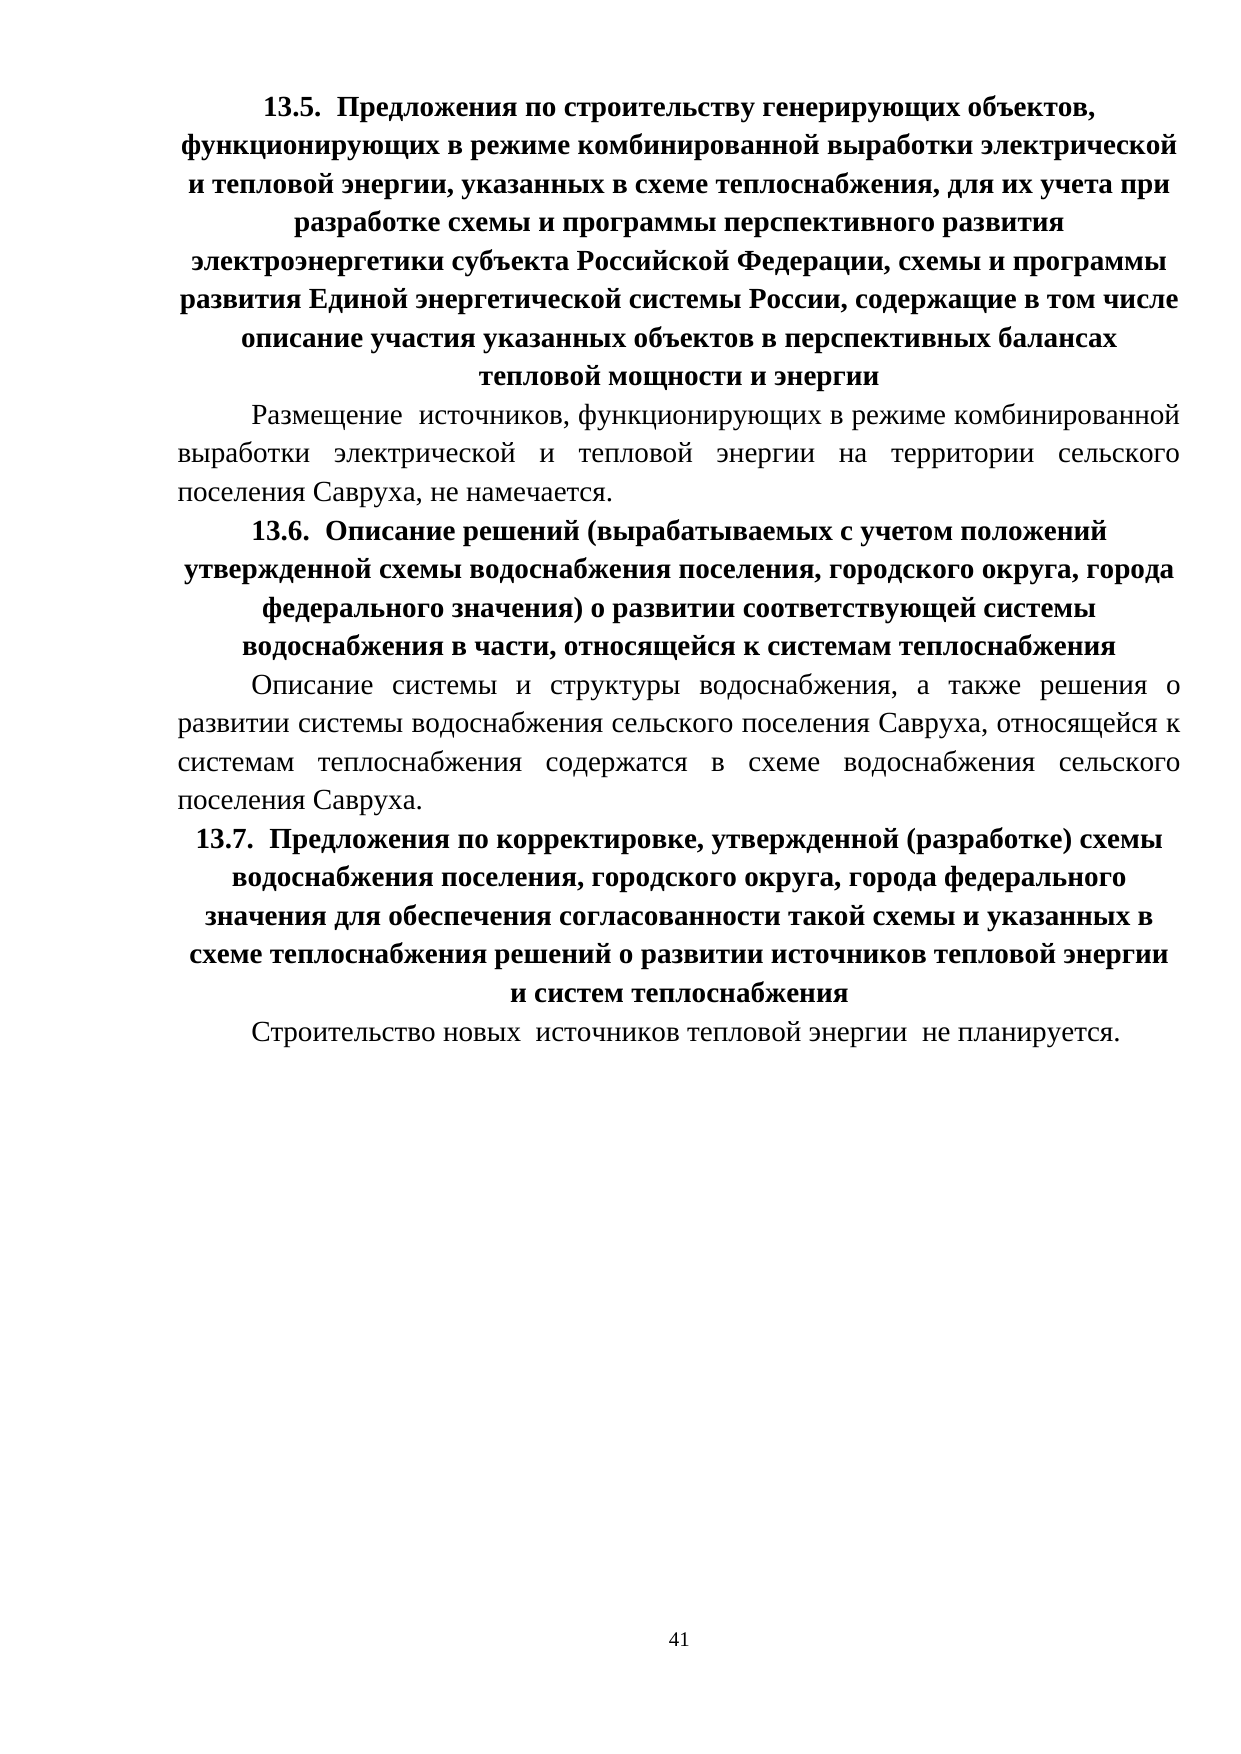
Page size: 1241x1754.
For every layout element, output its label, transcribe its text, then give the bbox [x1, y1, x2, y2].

text 13.7. Предложения по корректировке, утвержденной (разработке) схемы водоснабжения поселения, городского округа, города федерального значения для обеспечения согласованности такой схемы и указанных в схеме теплоснабжения решений о развитии источников тепловой энергии и систем теплоснабжения [177, 821, 1181, 1009]
text 13.6. Описание решений (вырабатываемых с учетом положений утвержденной схемы водоснабжения поселения, городского округа, города федерального значения) о развитии соответствующей системы водоснабжения в части, относящейся к системам теплоснабжения [177, 513, 1181, 662]
text 13.5. Предложения по строительству генерирующих объектов, функционирующих в режиме комбинированной выработки электрической и тепловой энергии, указанных в схеме теплоснабжения, для их учета при разработке схемы и программы перспективного развития электроэнергетики субъекта Российской Федерации, схемы и программы развития Единой энергетической системы России, содержащие в том числе описание участия указанных объектов в перспективных балансах тепловой мощности и энергии [177, 89, 1181, 392]
text Описание системы и структуры водоснабжения, а также решения о развитии системы водоснабжения сельского поселения Савруха, относящейся к системам теплоснабжения содержатся в схеме водоснабжения сельского поселения Савруха. [177, 667, 1181, 816]
text Размещение источников, функционирующих в режиме комбинированной выработки электрической и тепловой энергии на территории сельского поселения Савруха, не намечается. [177, 397, 1181, 508]
text Строительство новых источников тепловой энергии не планируется. [177, 1014, 1181, 1047]
